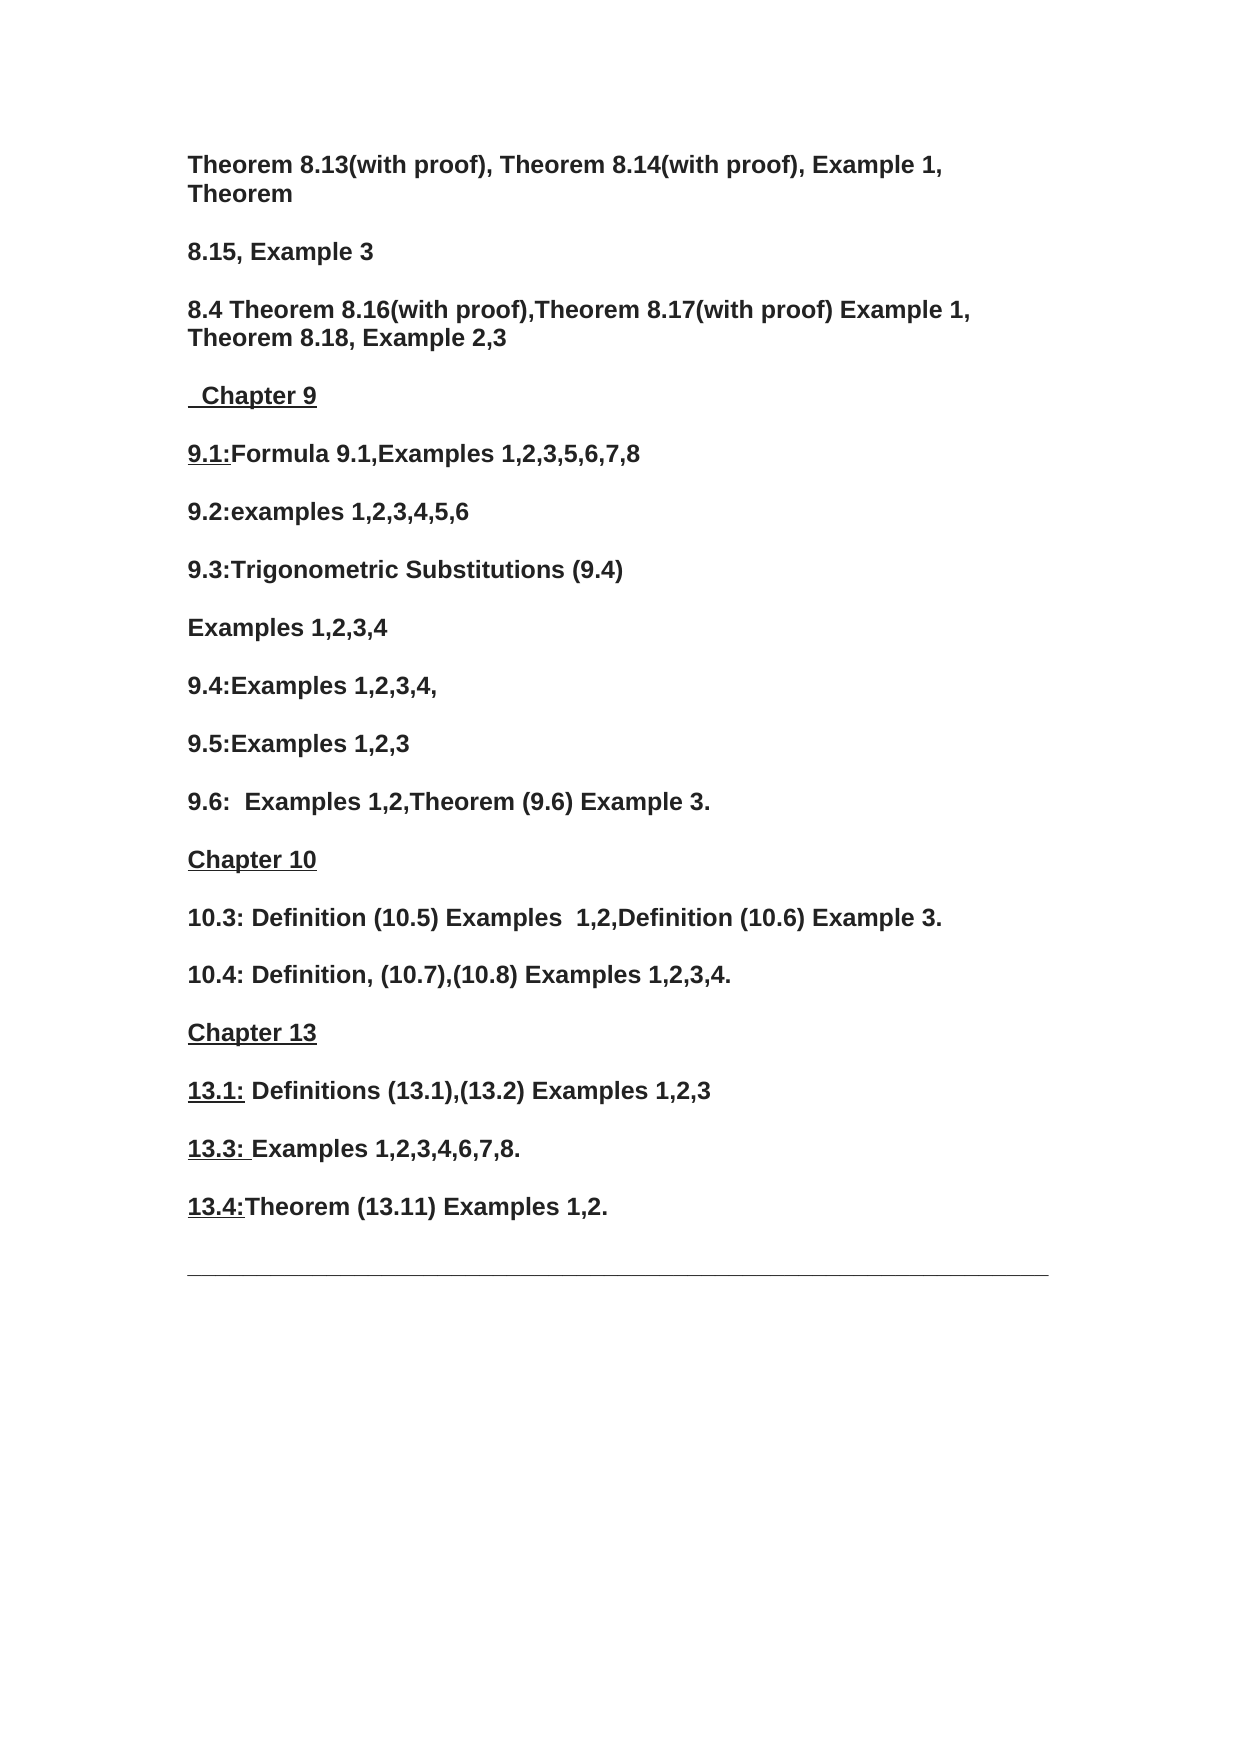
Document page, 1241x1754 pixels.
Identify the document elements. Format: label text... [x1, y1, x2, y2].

text 13.3: Examples 1,2,3,4,6,7,8. [187, 1134, 1053, 1163]
text 9.1:Formula 9.1,Examples 1,2,3,5,6,7,8 [187, 439, 1053, 468]
text 9.5:Examples 1,2,3 [187, 729, 1053, 757]
text 8.15, Example 3 [187, 237, 1053, 265]
text 9.4:Examples 1,2,3,4, [187, 671, 1053, 699]
text 9.6: Examples 1,2,Theorem (9.6) Example 3. [187, 787, 1053, 815]
text 9.2:examples 1,2,3,4,5,6 [187, 497, 1053, 526]
text 10.4: Definition, (10.7),(10.8) Examples 1,2,3,4. [187, 960, 1053, 989]
text 13.4:Theorem (13.11) Examples 1,2. [187, 1192, 1053, 1221]
text ______________________________________________________________ [187, 1250, 1053, 1279]
text Chapter 13 [187, 1018, 1053, 1047]
text Chapter 10 [187, 844, 1053, 873]
text Theorem 8.13(with proof), Theorem 8.14(with proof), Example 1, Theorem [187, 150, 1053, 207]
text 10.3: Definition (10.5) Examples 1,2,Definition (10.6) Example 3. [187, 902, 1053, 931]
text 8.4 Theorem 8.16(with proof),Theorem 8.17(with proof) Example 1, Theorem 8.18, Example 2,3 [187, 294, 1053, 352]
text Examples 1,2,3,4 [187, 613, 1053, 642]
text Chapter 9 [187, 381, 1053, 410]
text 13.1: Definitions (13.1),(13.2) Examples 1,2,3 [187, 1076, 1053, 1105]
text 9.3:Trigonometric Substitutions (9.4) [187, 555, 1053, 584]
